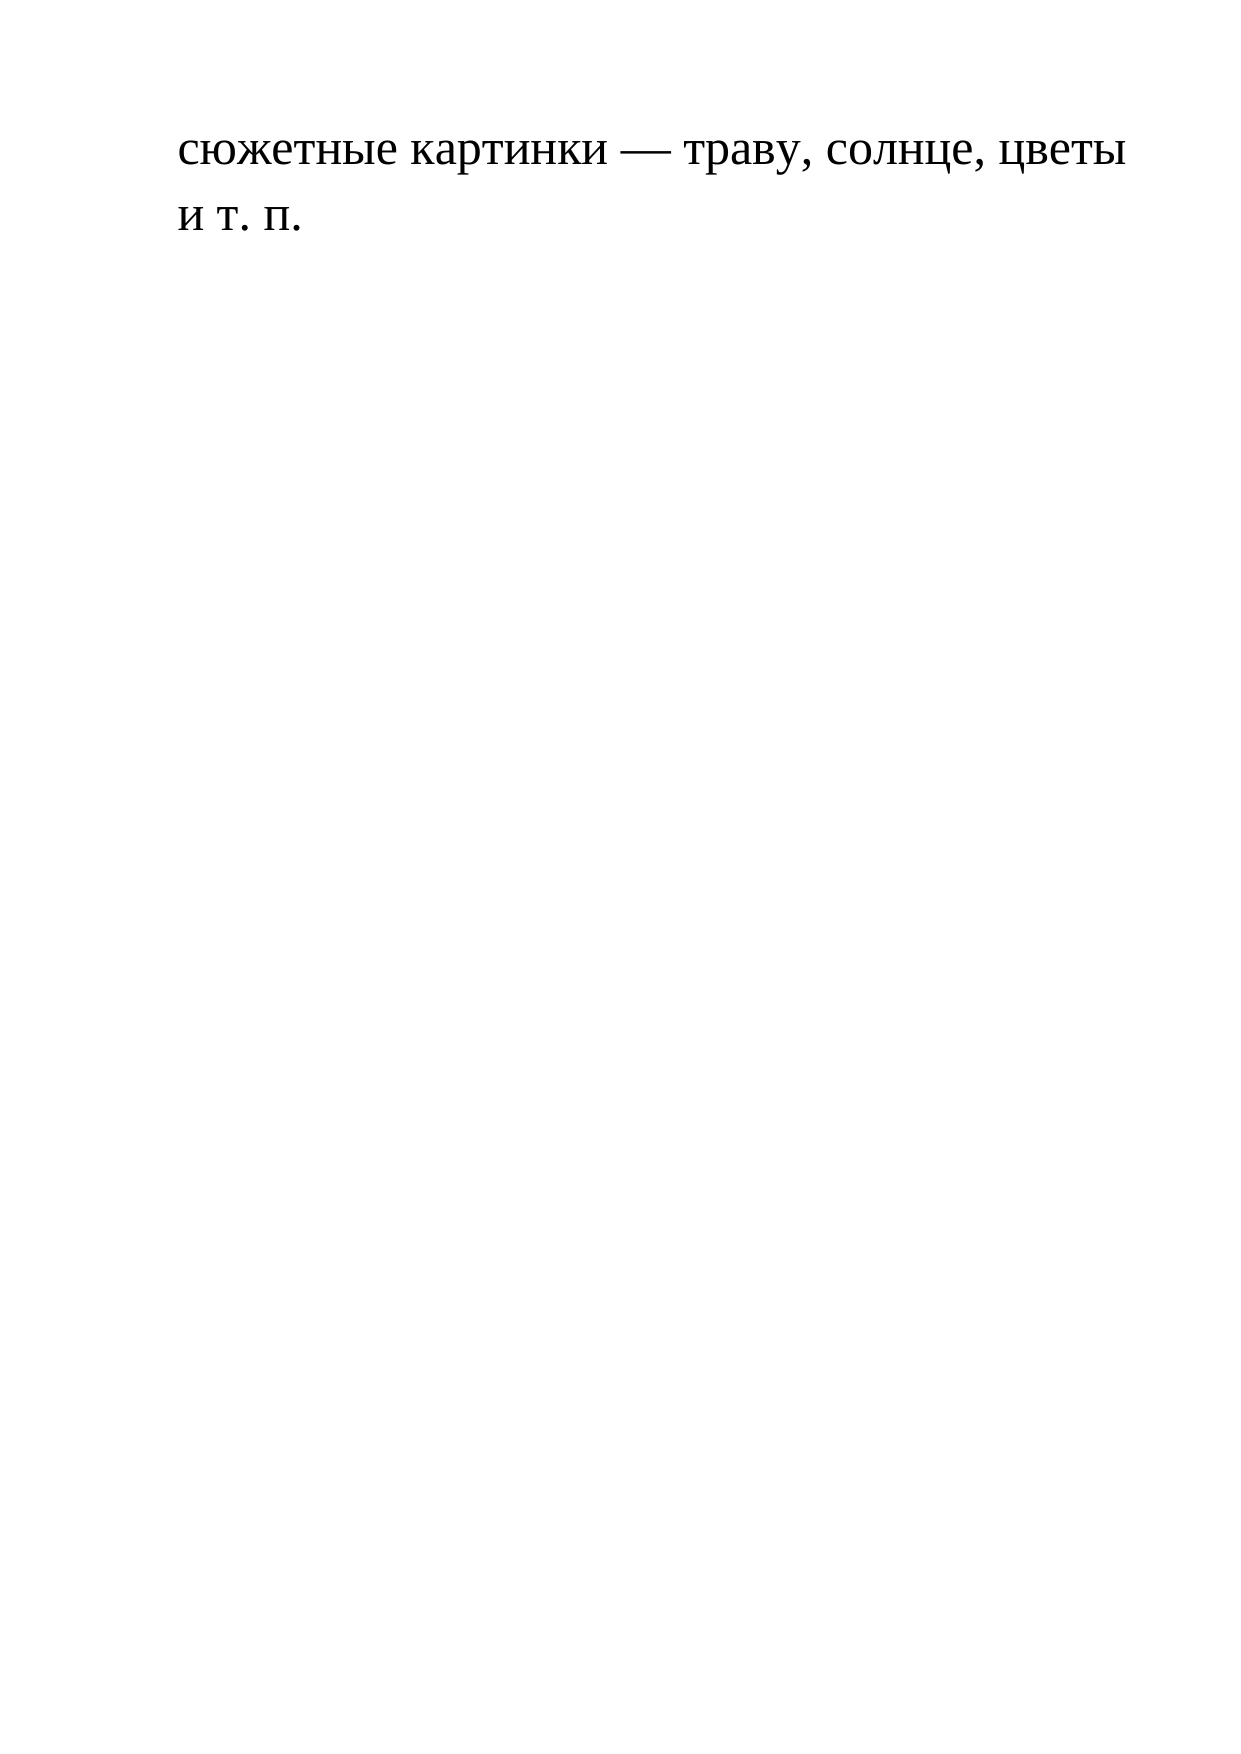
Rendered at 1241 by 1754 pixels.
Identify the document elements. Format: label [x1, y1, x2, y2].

text [177, 118, 1152, 242]
